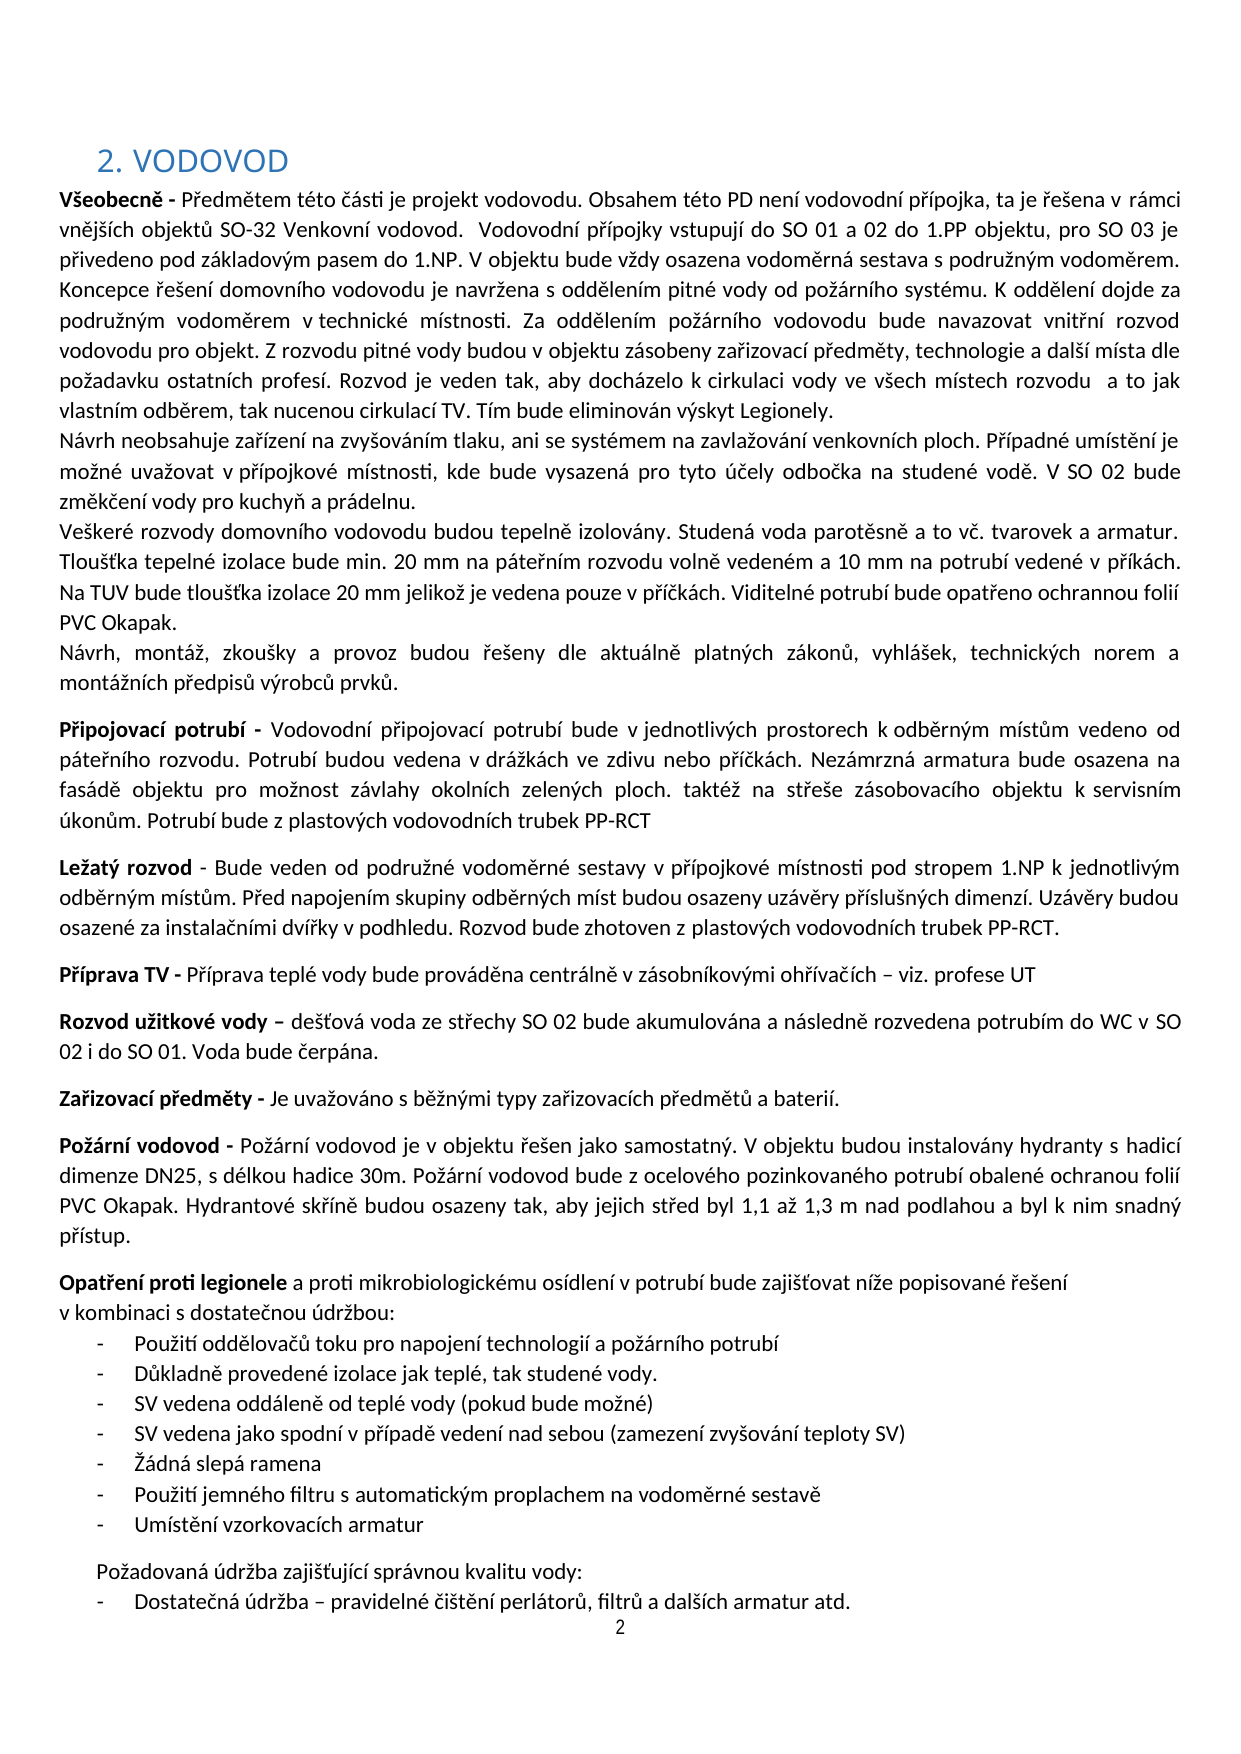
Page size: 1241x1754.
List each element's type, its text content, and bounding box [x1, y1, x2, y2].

text Veškeré rozvody domovního vodovodu budou tepelně izolovány. Studená voda parotěsně a to vč. tvarovek a armatur. Tloušťka tepelné izolace bude min. na páteřním rozvodu volně vedeném a na potrubí vedené v příkách. Na TUV bude tloušťka izolace jelikož je vedena pouze v příčkách. Viditelné potrubí bude opatřeno ochrannou folií PVC Okapak. [59, 517, 1181, 636]
list SV vedena jako spodní v případě vedení nad sebou (zamezení zvyšování teploty SV) [97, 1419, 1181, 1447]
text Opatření proti legionele a proti mikrobiologickému osídlení v potrubí bude zajišťovat níže popisované řešení v kombinaci s dostatečnou údržbou: [59, 1268, 1181, 1326]
text Připojovací potrubí - Vodovodní připojovací potrubí bude v jednotlivých prostorech k odběrným místům vedeno od páteřního rozvodu. Potrubí budou vedena v drážkách ve zdivu nebo příčkách. Nezámrzná armatura bude osazena na fasádě objektu pro možnost závlahy okolních zelených ploch. taktéž na střeše zásobovacího objektu k servisním úkonům. Potrubí bude z plastových vodovodních trubek PP-RCT [59, 715, 1181, 834]
subtitle 2. VODOVOD [97, 139, 1181, 182]
text Rozvod užitkové vody – dešťová voda ze střechy SO 02 bude akumulována a následně rozvedena potrubím do WC v SO 02 i do SO 01. Voda bude čerpána. [59, 1007, 1181, 1065]
list SV vedena oddáleně od teplé vody (pokud bude možné) [97, 1389, 1181, 1417]
text Požární vodovod - Požární vodovod je v objektu řešen jako samostatný. V objektu budou instalovány hydranty s hadicí dimenze DN25, s délkou hadice 30m. Požární vodovod bude z ocelového pozinkovaného potrubí obalené ochranou folií PVC Okapak. Hydrantové skříně budou osazeny tak, aby jejich střed byl 1,1 až nad podlahou a byl k nim snadný přístup. [59, 1131, 1181, 1249]
text Návrh neobsahuje zařízení na zvyšováním tlaku, ani se systémem na zavlažování venkovních ploch. Případné umístění je možné uvažovat v přípojkové místnosti, kde bude vysazená pro tyto účely odbočka na studené vodě. V SO 02 bude změkčení vody pro kuchyň a prádelnu. [59, 427, 1181, 515]
list Dostatečná údržba – pravidelné čištění perlátorů, filtrů a dalších armatur atd. [97, 1587, 1181, 1615]
list Použití oddělovačů toku pro napojení technologií a požárního potrubí [97, 1329, 1181, 1357]
list Umístění vzorkovacích armatur [97, 1510, 1181, 1538]
text Návrh, montáž, zkoušky a provoz budou řešeny dle aktuálně platných zákonů, vyhlášek, technických norem a montážních předpisů výrobců prvků. [59, 638, 1181, 696]
text Požadovaná údržba zajišťující správnou kvalitu vody: [96, 1557, 1181, 1585]
list Žádná slepá ramena [97, 1449, 1181, 1477]
text Příprava TV - Příprava teplé vody bude prováděna centrálně v zásobníkovými ohřívačích – viz. profese UT [59, 960, 1181, 988]
text Všeobecně - Předmětem této části je projekt vodovodu. Obsahem této PD není vodovodní přípojka, ta je řešena v rámci vnějších objektů SO-32 Venkovní vodovod. Vodovodní přípojky vstupují do SO 01 a 02 do 1.PP objektu, pro SO 03 je přivedeno pod základovým pasem do 1.NP. V objektu bude vždy osazena vodoměrná sestava s podružným vodoměrem. Koncepce řešení domovního vodovodu je navržena s oddělením pitné vody od požárního systému. K oddělení dojde za podružným vodoměrem v technické místnosti. Za oddělením požárního vodovodu bude navazovat vnitřní rozvod vodovodu pro objekt. Z rozvodu pitné vody budou v objektu zásobeny zařizovací předměty, technologie a další místa dle požadavku ostatních profesí. Rozvod je veden tak, aby docházelo k cirkulaci vody ve všech místech rozvodu a to jak vlastním odběrem, tak nucenou cirkulací TV. Tím bude eliminován výskyt Legionely. [59, 185, 1181, 424]
list Důkladně provedené izolace jak teplé, tak studené vody. [97, 1359, 1181, 1387]
list Použití jemného filtru s automatickým proplachem na vodoměrné sestavě [97, 1480, 1181, 1508]
text Ležatý rozvod - Bude veden od podružné vodoměrné sestavy v přípojkové místnosti pod stropem 1.NP k jednotlivým odběrným místům. Před napojením skupiny odběrných míst budou osazeny uzávěry příslušných dimenzí. Uzávěry budou osazené za instalačními dvířky v podhledu. Rozvod bude zhotoven z plastových vodovodních trubek PP-RCT. [59, 853, 1181, 941]
text Zařizovací předměty - Je uvažováno s běžnými typy zařizovacích předmětů a baterií. [59, 1084, 1181, 1112]
